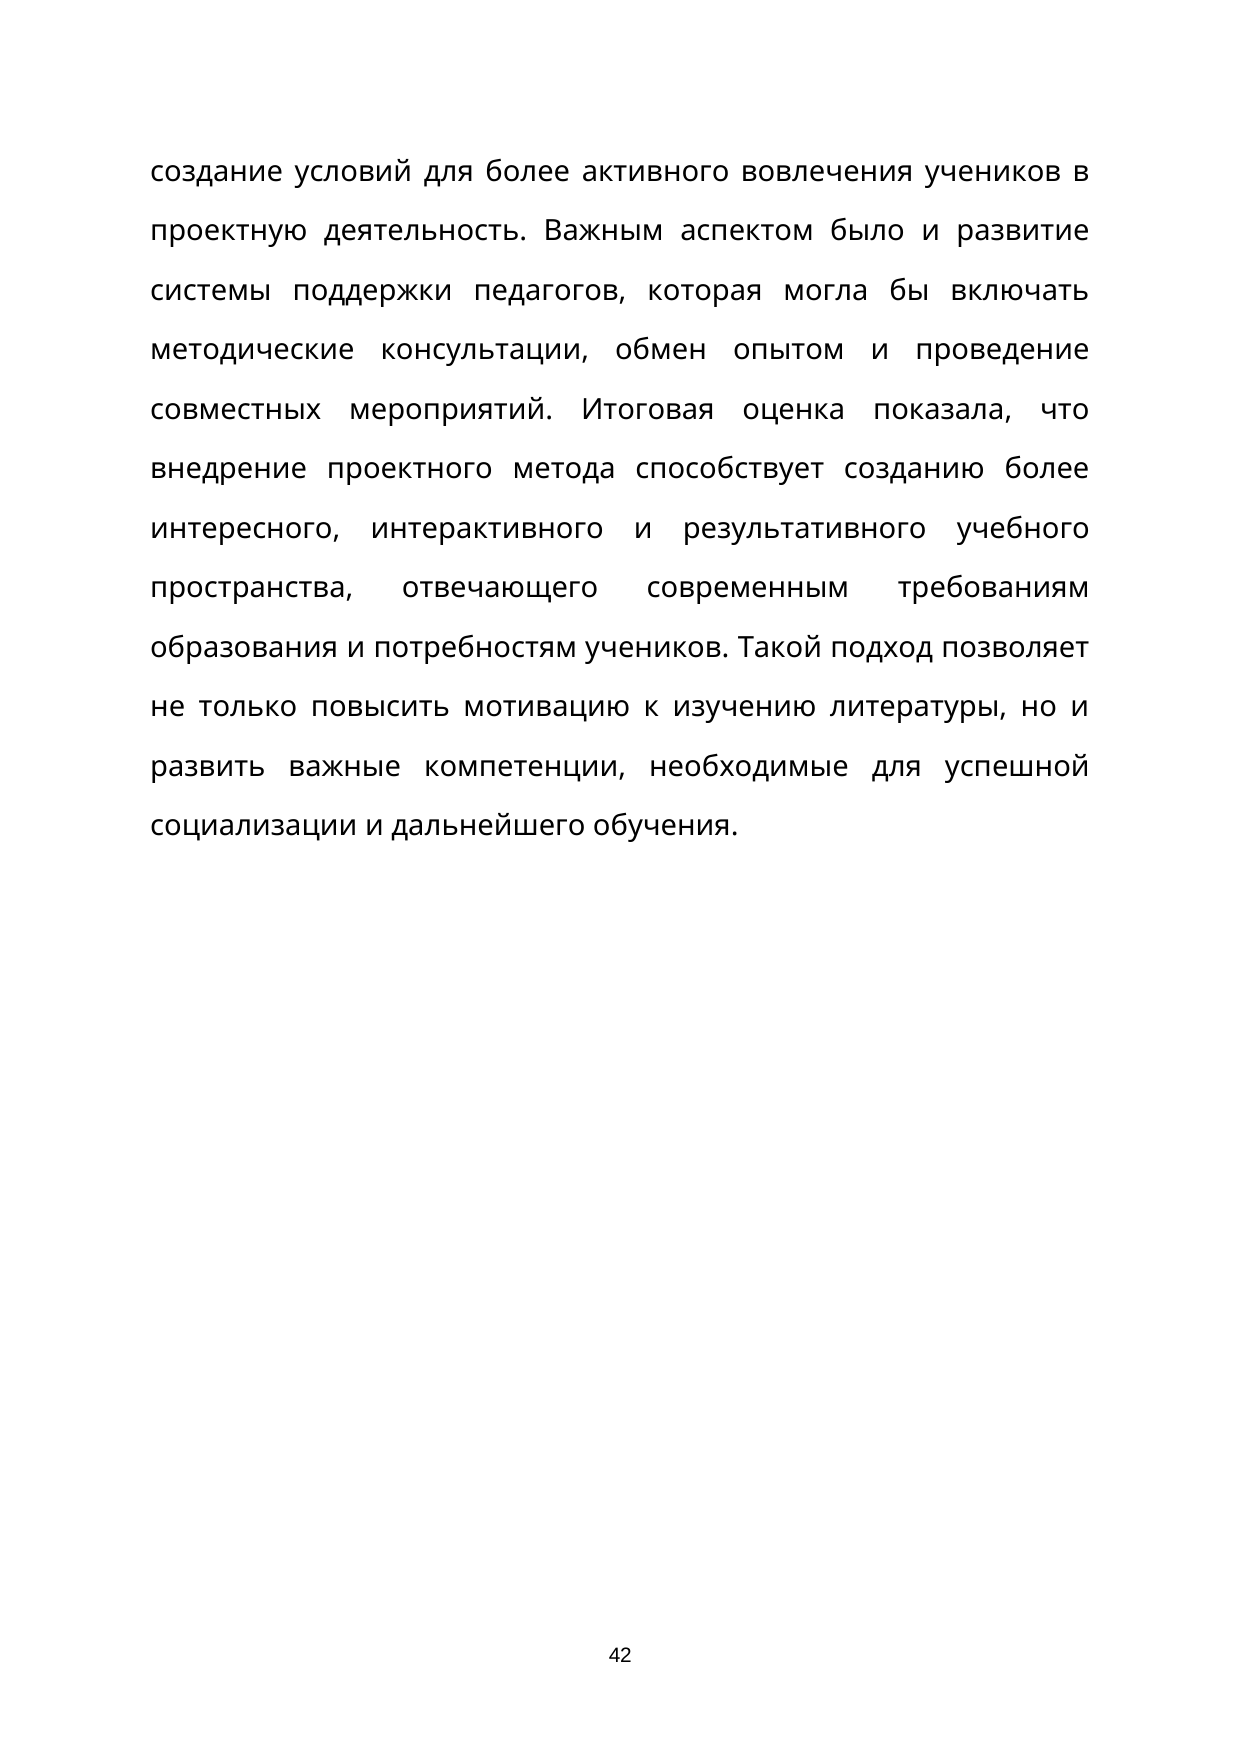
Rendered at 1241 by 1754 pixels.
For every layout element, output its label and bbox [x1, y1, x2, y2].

text [150, 150, 1090, 844]
